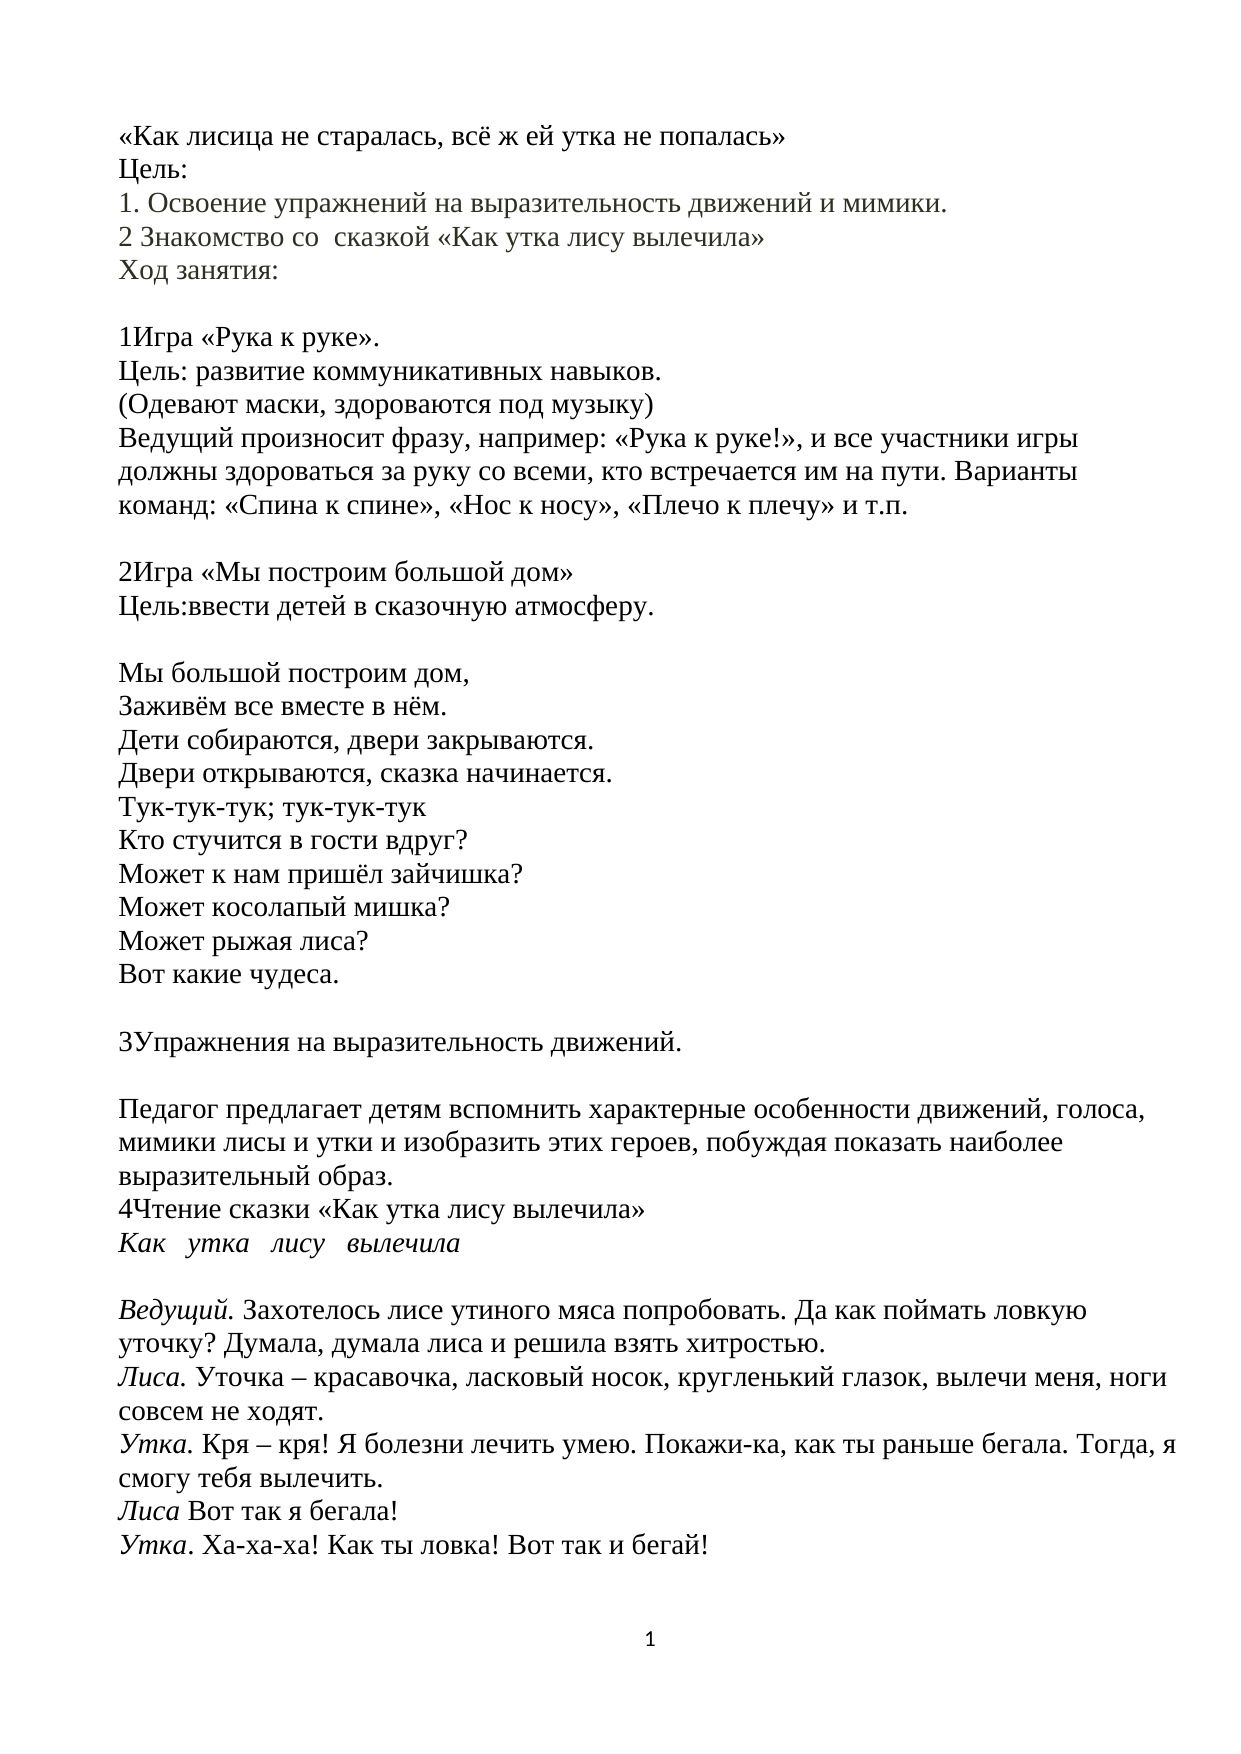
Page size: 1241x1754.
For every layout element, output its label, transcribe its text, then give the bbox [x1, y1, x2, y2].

text 3Упражнения на выразительность движений. [118, 1024, 1181, 1057]
text «Как лисица не старалась, всё ж ей утка не попалась» [118, 118, 1181, 152]
text Кто стучится в гости вдруг? [118, 822, 1181, 856]
text Может рыжая лиса? [118, 923, 1181, 957]
text 2Игра «Мы построим большой дом» [118, 554, 1181, 588]
text Цель:ввести детей в сказочную атмосферу. [118, 588, 1181, 621]
text Дети собираются, двери закрываются. [118, 722, 1181, 755]
text 2 Знакомство со сказкой «Как утка лису вылечила» [118, 219, 1181, 252]
text 1. Освоение упражнений на выразительность движений и мимики. [118, 185, 1181, 219]
text Ведущий произносит фразу, например: «Рука к руке!», и все участники игры должны здороваться за руку со всеми, кто встречается им на пути. Варианты команд: «Спина к спине», «Нос к носу», «Плечо к плечу» и т.п. [118, 420, 1181, 521]
text 4Чтение сказки «Как утка лису вылечила» [118, 1191, 1181, 1225]
text Может косолапый мишка? [118, 889, 1181, 923]
text Двери открываются, сказка начинается. [118, 755, 1181, 789]
text Педагог предлагает детям вспомнить характерные особенности движений, голоса, мимики лисы и утки и изобразить этих героев, побуждая показать наиболее выразительный образ. [118, 1091, 1181, 1191]
text Лиса. Уточка – красавочка, ласковый носок, кругленький глазок, вылечи меня, ноги совсем не ходят. [118, 1359, 1181, 1426]
text Заживём все вместе в нём. [118, 688, 1181, 722]
text Утка. Кря – кря! Я болезни лечить умею. Покажи-ка, как ты раньше бегала. Тогда, я смогу тебя вылечить. [118, 1426, 1181, 1493]
text Утка. Ха-ха-ха! Как ты ловка! Вот так и бегай! [118, 1527, 1181, 1560]
text Цель: развитие коммуникативных навыков. [118, 353, 1181, 386]
text (Одевают маски, здороваются под музыку) [118, 386, 1181, 420]
text Лиса Вот так я бегала! [118, 1493, 1181, 1527]
text Как утка лису вылечила [118, 1225, 1181, 1258]
text Может к нам пришёл зайчишка? [118, 856, 1181, 889]
text 1Игра «Рука к руке». [118, 319, 1181, 353]
text Цель: [118, 152, 1181, 185]
text Мы большой построим дом, [118, 655, 1181, 688]
text Ход занятия: [118, 252, 1181, 286]
text Вот какие чудеса. [118, 957, 1181, 990]
text Тук-тук-тук; тук-тук-тук [118, 789, 1181, 822]
text Ведущий. Захотелось лисе утиного мяса попробовать. Да как поймать ловкую уточку? Думала, думала лиса и решила взять хитростью. [118, 1292, 1181, 1359]
